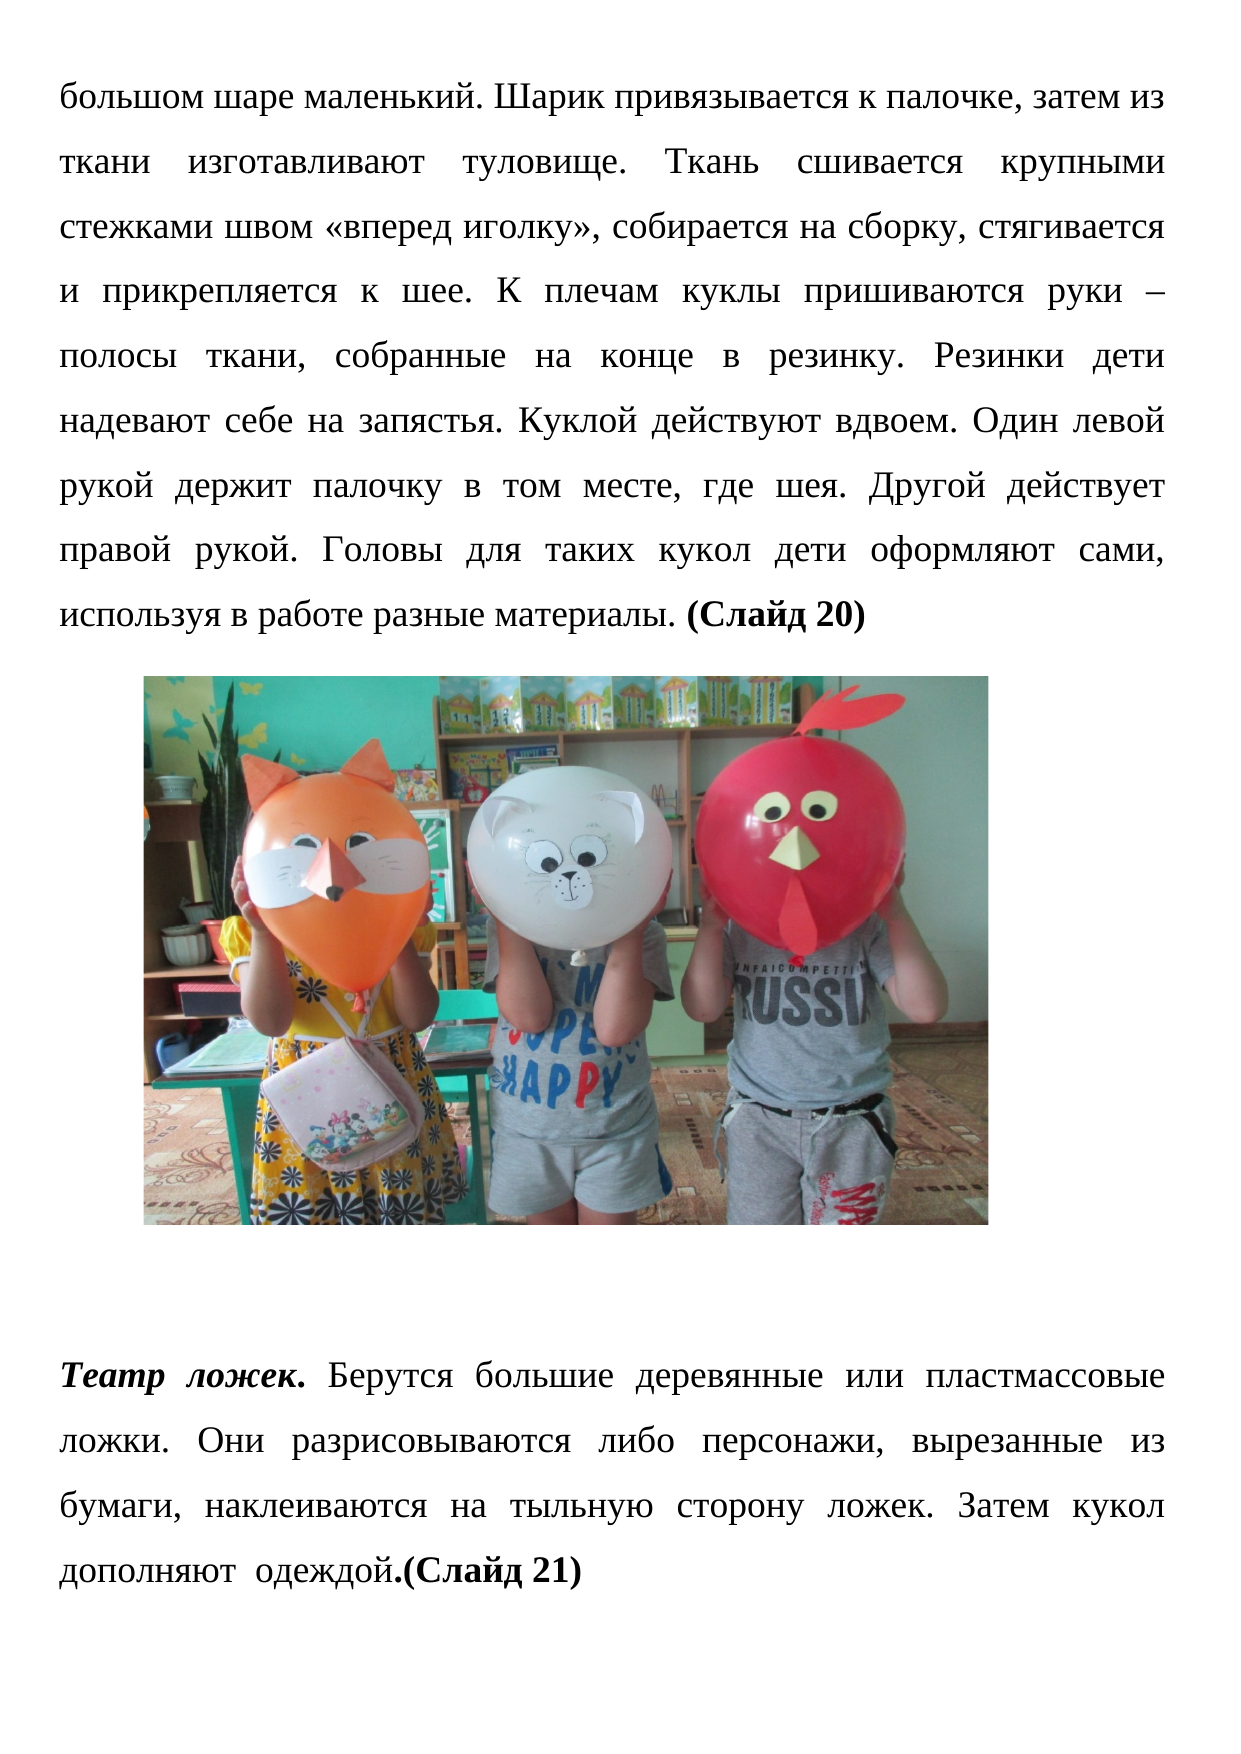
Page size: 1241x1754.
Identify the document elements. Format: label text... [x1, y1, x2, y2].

text Театр ложек. Берутся большие деревянные или пластмассовые ложки. Они разрисовываются либо персонажи, вырезанные из бумаги, наклеиваются на тыльную сторону ложек. Затем кукол дополняют одеждой.(Слайд 21) [59, 1353, 1167, 1590]
picture [143, 676, 989, 1225]
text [59, 74, 1167, 634]
